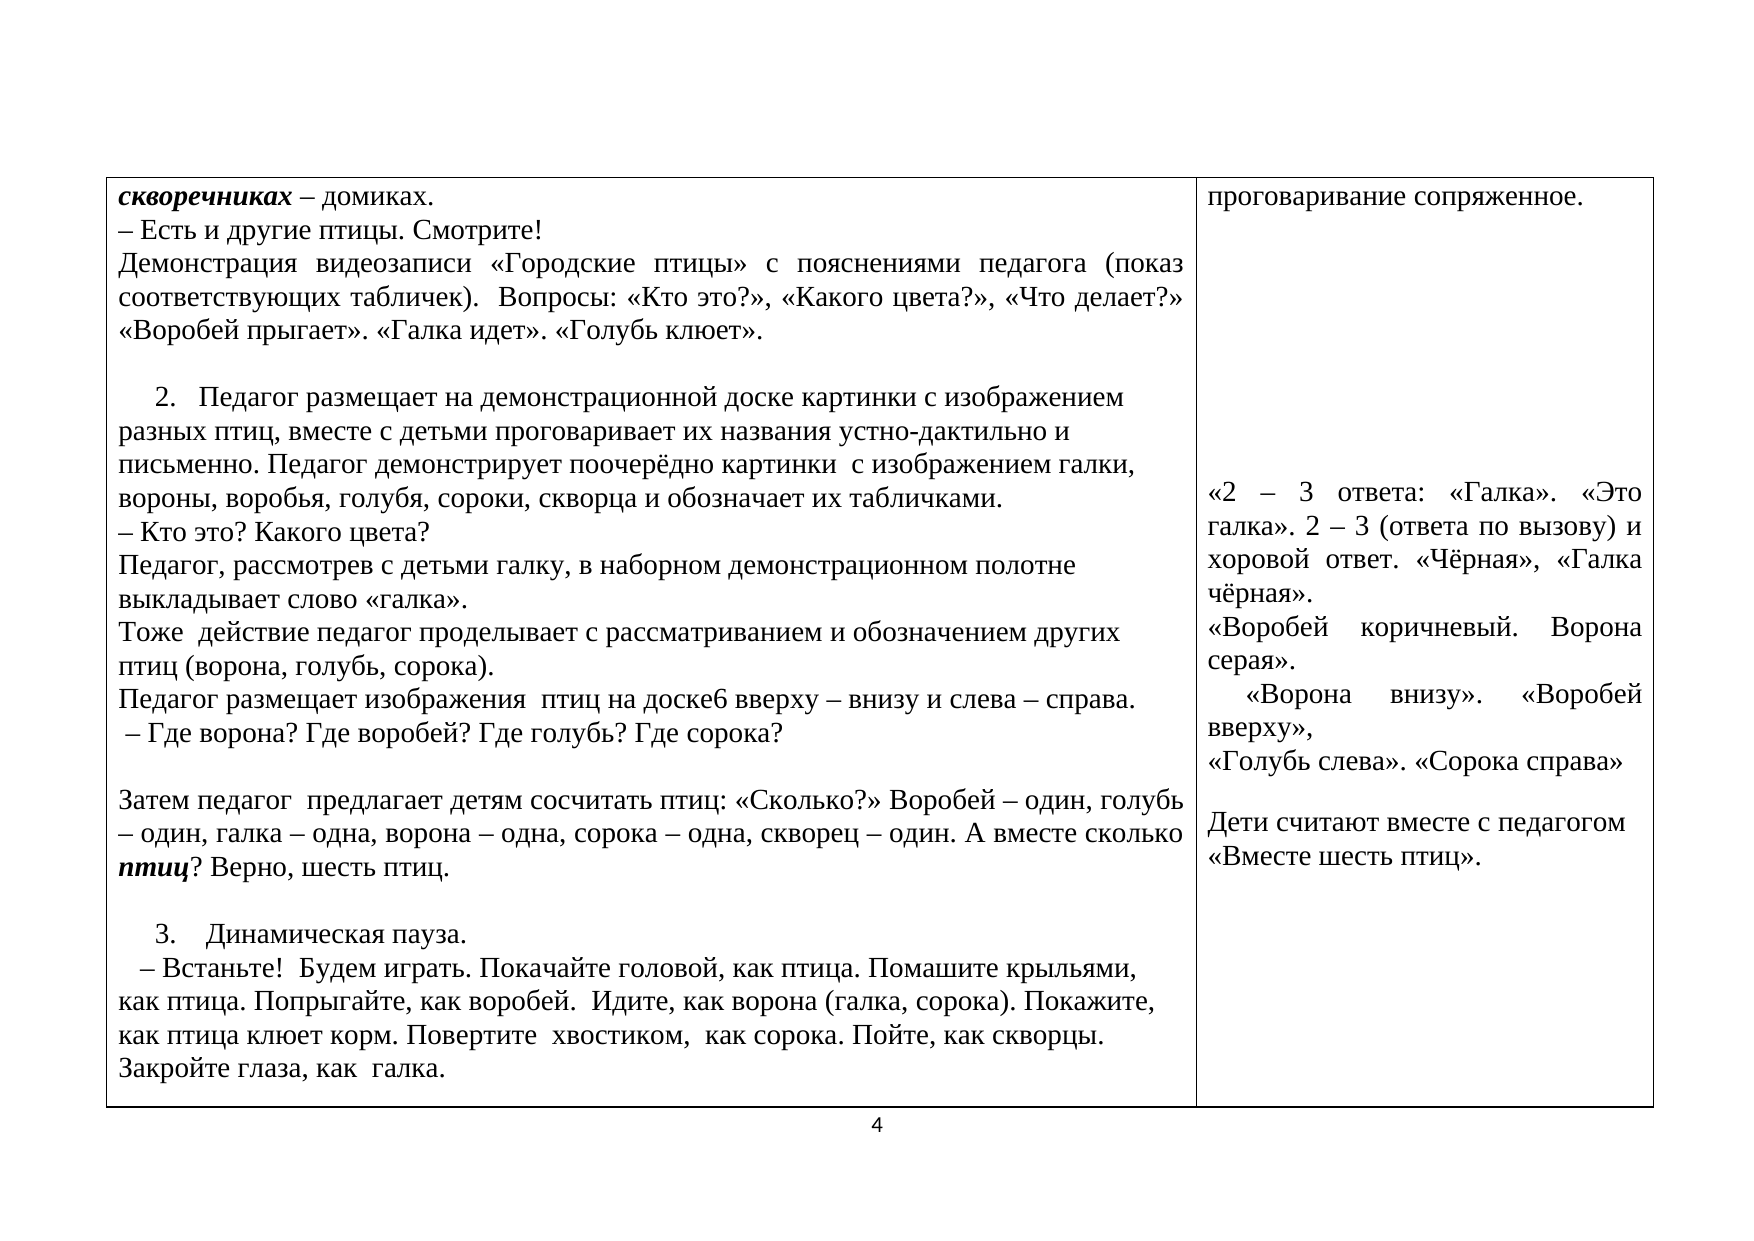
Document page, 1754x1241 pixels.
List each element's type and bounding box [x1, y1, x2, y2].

table_cell [107, 178, 1196, 1106]
table_cell [1197, 178, 1653, 1106]
